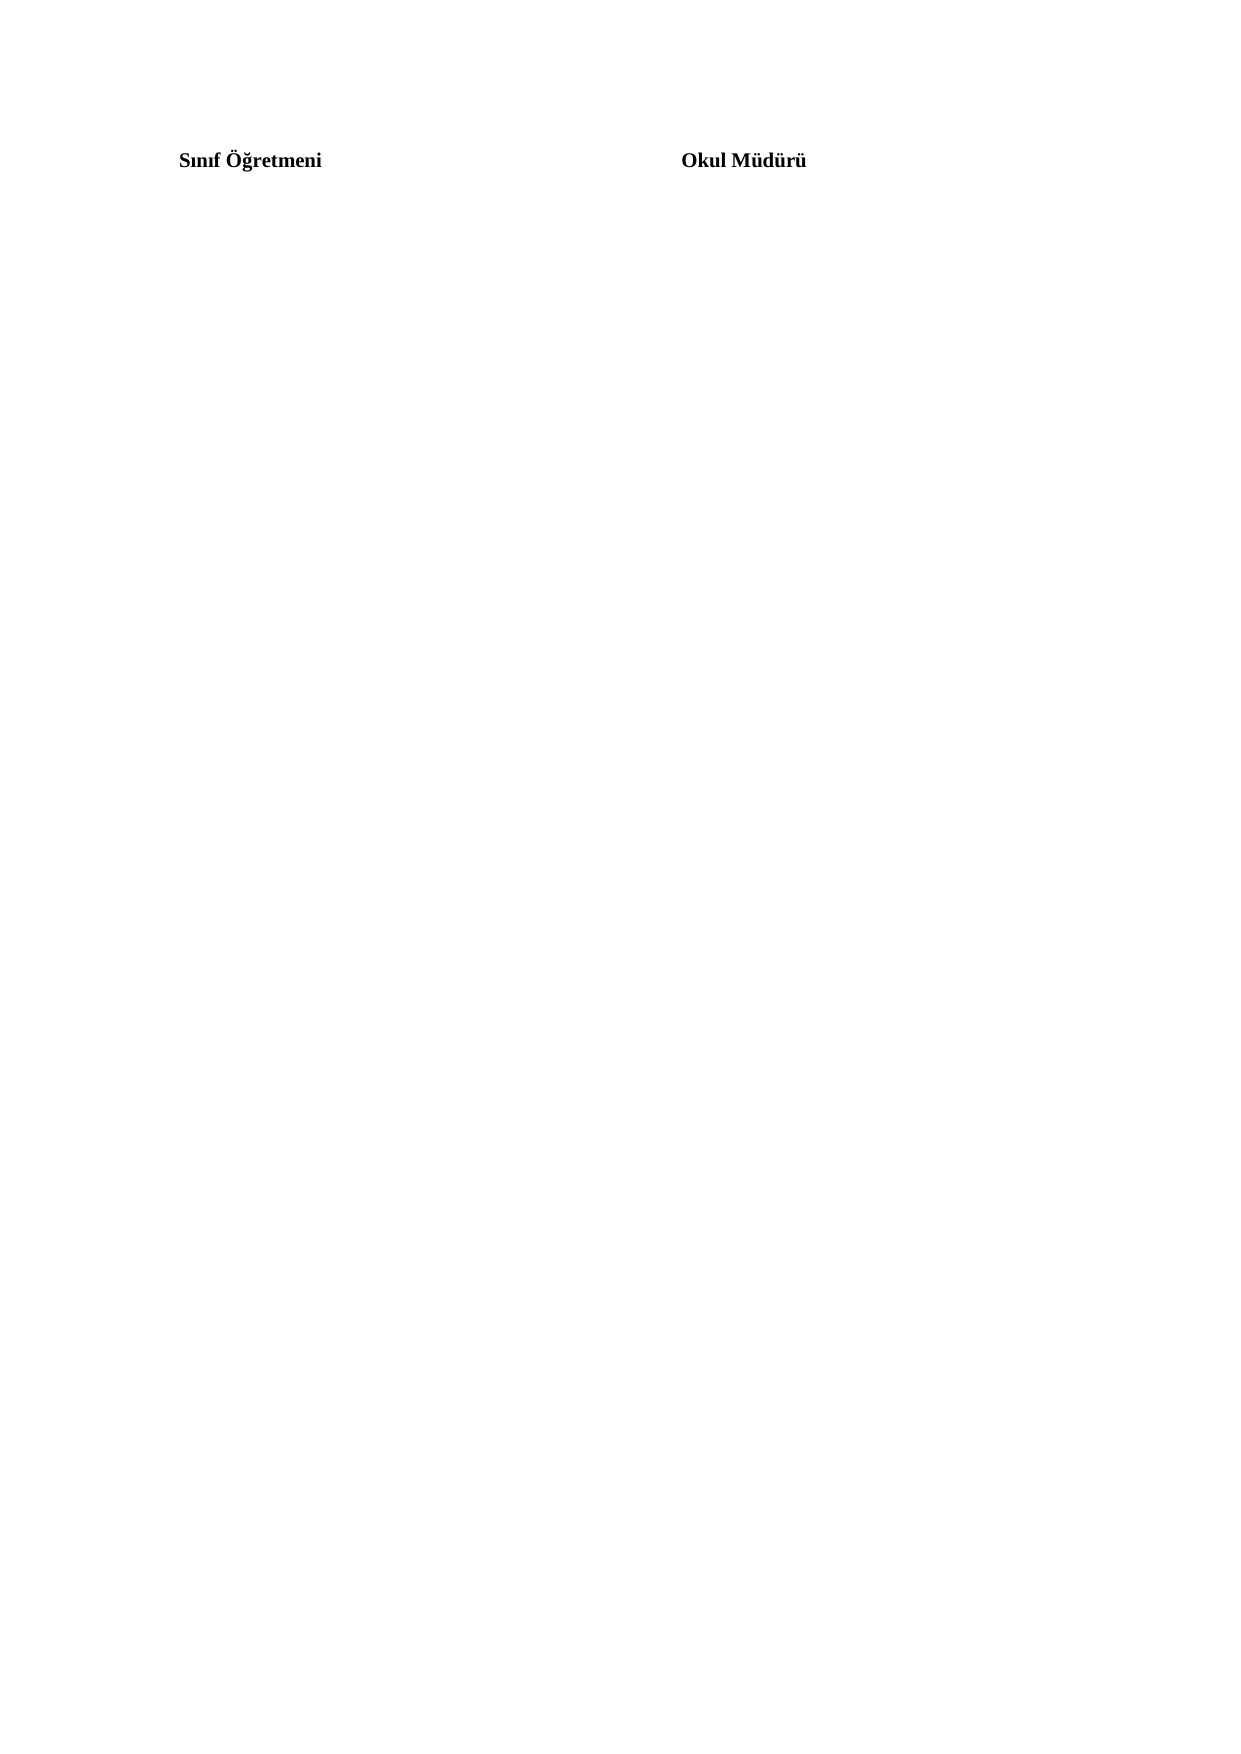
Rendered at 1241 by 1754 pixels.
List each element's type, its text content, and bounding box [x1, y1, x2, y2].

text Sınıf Öğretmeni Okul Müdürü [148, 148, 1093, 172]
